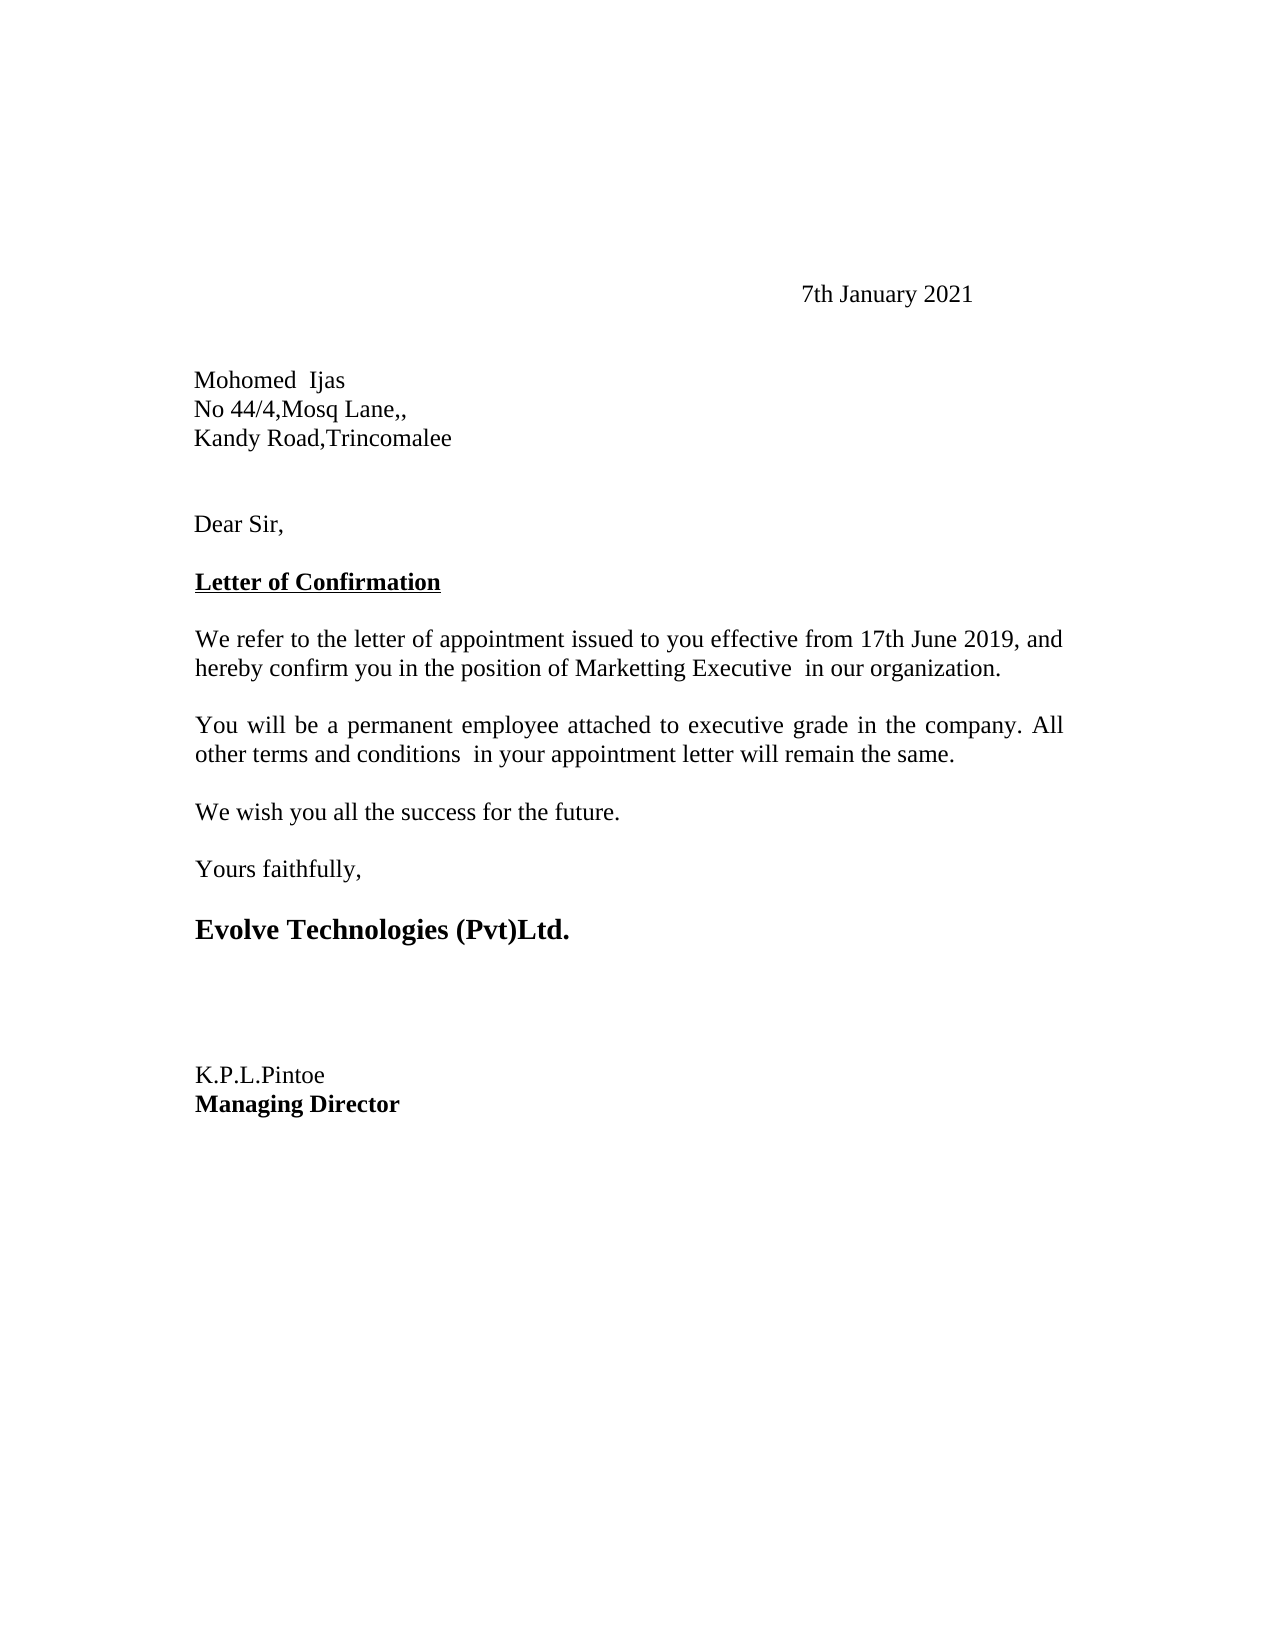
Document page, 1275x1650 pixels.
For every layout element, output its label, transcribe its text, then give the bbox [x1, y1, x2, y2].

text 7th January 2021 [195, 279, 1065, 308]
text Letter of Confirmation [195, 567, 1065, 596]
text Yours faithfully, [195, 854, 1065, 883]
text You will be a permanent employee attached to executive grade in the company. All other terms and conditions in your appointment letter will remain the same. [195, 711, 1065, 768]
text We refer to the letter of appointment issued to you effective from 17th June 2019, and hereby confirm you in the position of Marketting Executive in our organization. [195, 624, 1065, 682]
text We wish you all the success for the future. [195, 797, 1065, 826]
text Mohomed Ijas [150, 366, 1125, 394]
text Kandy Road,Trincomalee [150, 423, 1125, 452]
text Evolve Technologies (Pvt)Ltd. [195, 912, 1065, 945]
text Dear Sir, [150, 509, 1125, 538]
text No 44/4,Mosq Lane,, [150, 394, 1125, 423]
text K.P.L.Pintoe [195, 1060, 1065, 1089]
text Managing Director [195, 1089, 1065, 1118]
